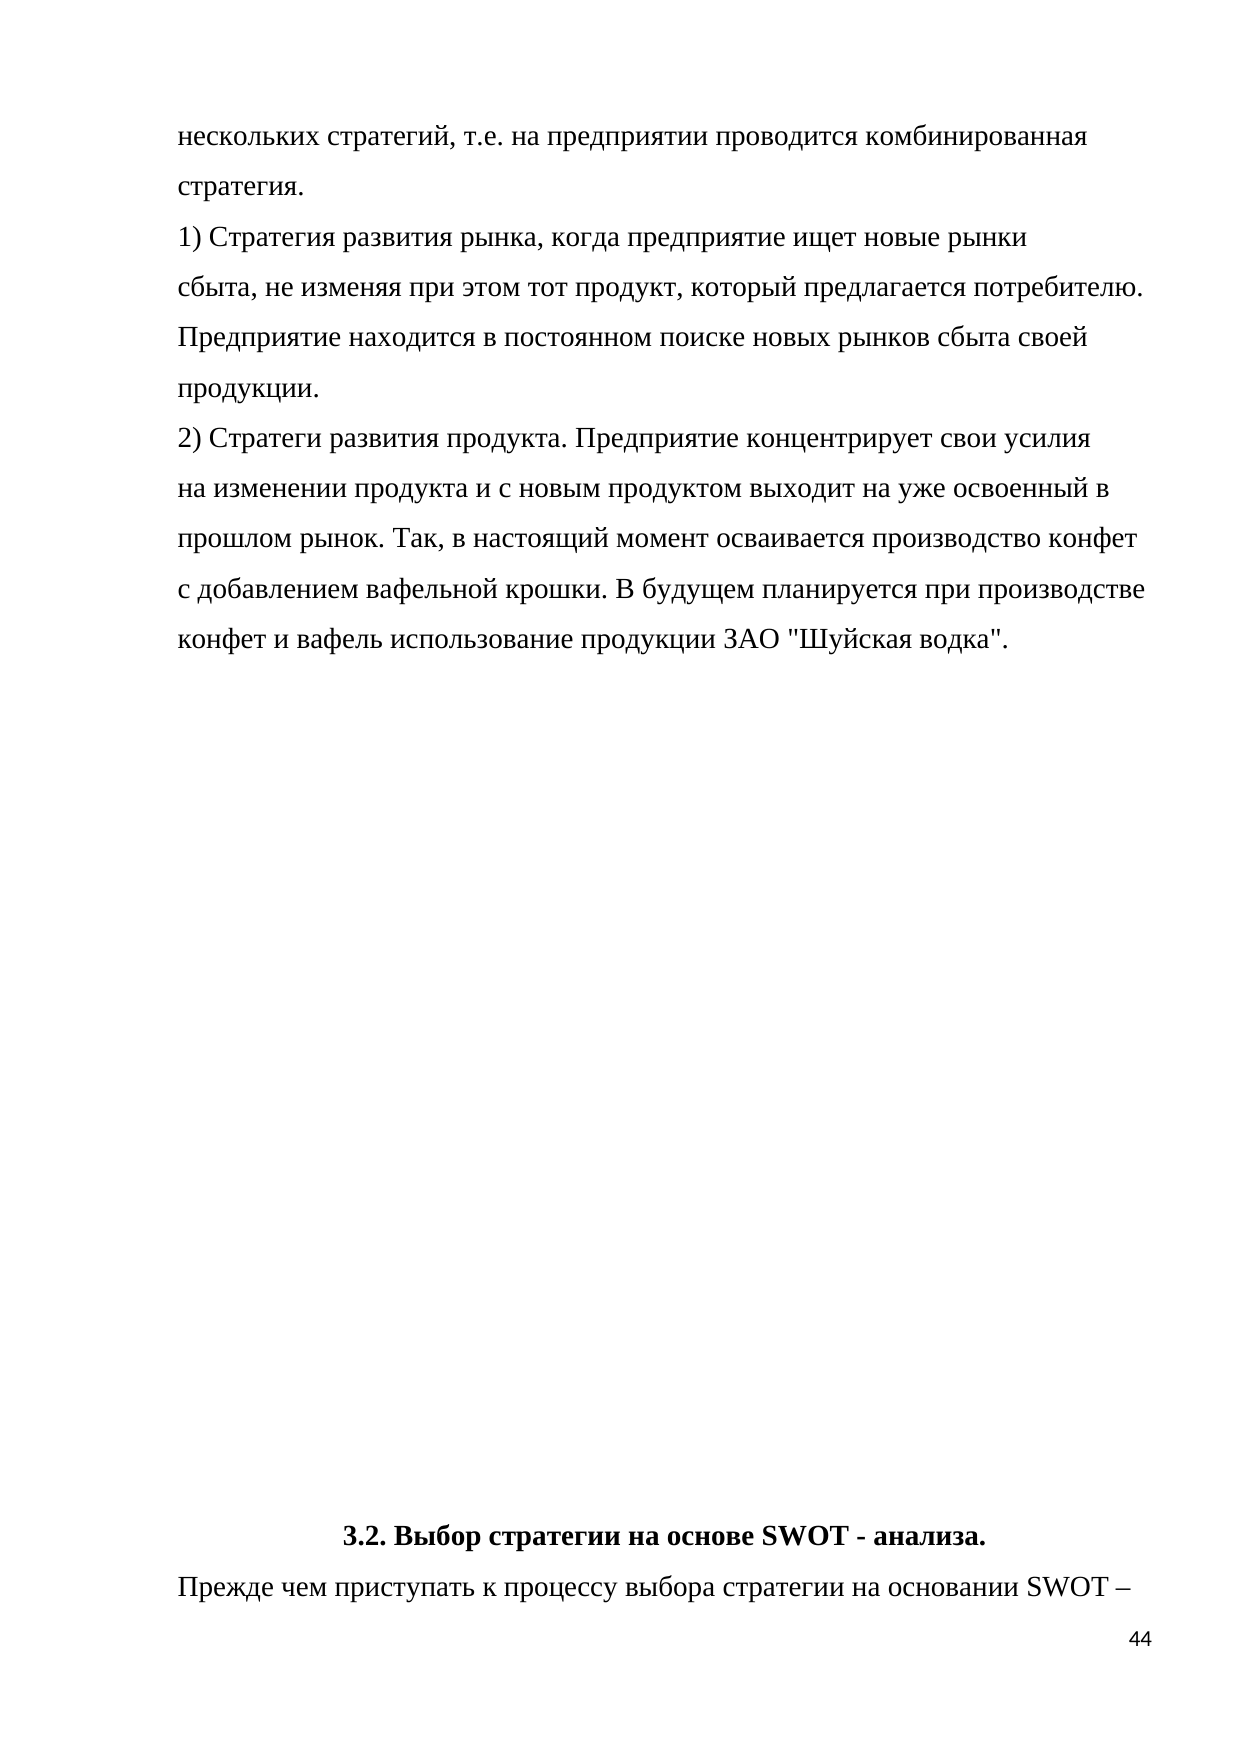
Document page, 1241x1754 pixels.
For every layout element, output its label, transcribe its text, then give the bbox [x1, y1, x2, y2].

text Прежде чем приступать к процессу выбора стратегии на основании SWOT – [177, 1569, 1152, 1602]
text на изменении продукта и с новым продуктом выходит на уже освоенный в прошлом рынок. Так, в настоящий момент осваивается производство конфет с добавлением вафельной крошки. В будущем планируется при производстве конфет и вафель использование продукции ЗАО "Шуйская водка". [177, 470, 1152, 655]
text 1) Стратегия развития рынка, когда предприятие ищет новые рынки [177, 219, 1152, 252]
text 2) Стратеги развития продукта. Предприятие концентрирует свои усилия [177, 420, 1152, 453]
text Предприятие находится в постоянном поиске новых рынков сбыта своей продукции. [177, 319, 1152, 403]
text сбыта, не изменяя при этом тот продукт, который предлагается потребителю. [177, 269, 1152, 303]
text 3.2. Выбор стратегии на основе SWOT - анализа. [177, 1518, 1152, 1552]
text стратегия. [177, 168, 1152, 202]
text нескольких стратегий, т.е. на предприятии проводится комбинированная [177, 118, 1152, 152]
